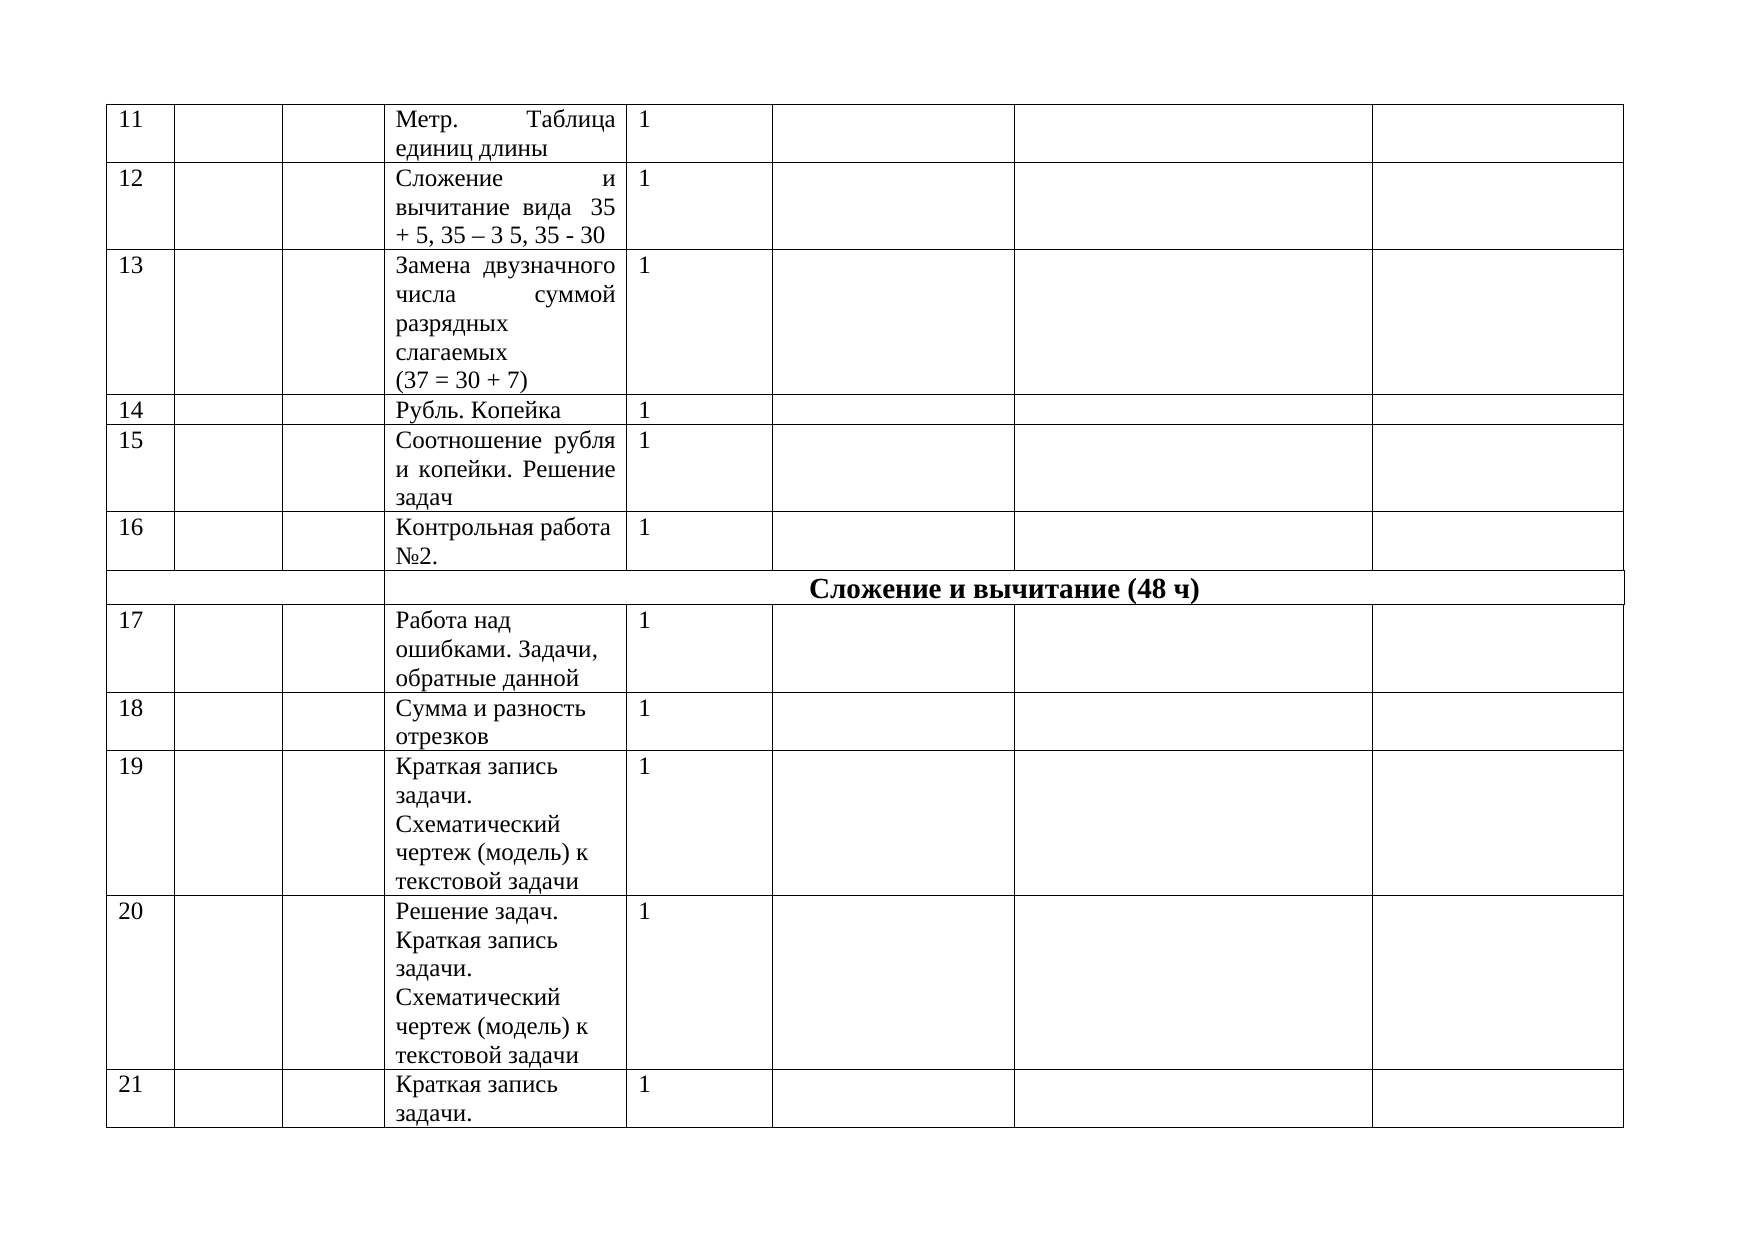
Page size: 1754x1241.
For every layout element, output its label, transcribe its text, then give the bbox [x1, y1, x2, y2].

table_cell 14 [107, 395, 174, 424]
table_cell 15 [107, 425, 174, 511]
table_cell 11 [107, 105, 174, 162]
table_cell [1373, 512, 1623, 570]
table_cell Соотношение рубля и копейки. Решение задач [385, 425, 626, 511]
table_cell [1015, 105, 1372, 162]
table_cell Рубль. Копейка [385, 395, 626, 424]
table_cell [1373, 896, 1623, 1068]
table_cell [107, 571, 384, 604]
table_cell [1373, 250, 1623, 394]
table_cell Краткая запись задачи. Схематический чертеж (модель) к текстовой задачи [385, 751, 626, 895]
table_cell 1 [627, 512, 772, 570]
table_cell [175, 163, 282, 249]
table_cell [773, 105, 1014, 162]
table_cell 16 [107, 512, 174, 570]
table_cell [283, 395, 384, 424]
table_cell 21 [107, 1070, 174, 1127]
table_cell Сложение и вычитание (48 ч) [385, 571, 1624, 604]
table_cell [773, 751, 1014, 895]
table_cell 1 [627, 751, 772, 895]
table_cell [1373, 693, 1623, 750]
table_cell 1 [627, 395, 772, 424]
table_cell [773, 250, 1014, 394]
table_cell [1015, 163, 1372, 249]
table_cell [1373, 1070, 1623, 1127]
table_cell [283, 105, 384, 162]
table_cell [1373, 751, 1623, 895]
table_cell [1015, 693, 1372, 750]
table_cell [175, 896, 282, 1068]
table_cell 1 [627, 163, 772, 249]
table_cell Замена двузначного числа суммой разрядных слагаемых (37 = 30 + 7) [385, 250, 626, 394]
table_cell [175, 250, 282, 394]
table_cell 1 [627, 105, 772, 162]
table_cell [385, 1070, 626, 1127]
table_cell [283, 512, 384, 570]
table_cell [283, 425, 384, 511]
table_cell [773, 605, 1014, 692]
table_cell 19 [107, 751, 174, 895]
table_cell [175, 1070, 282, 1127]
table_cell 1 [627, 425, 772, 511]
table_cell 1 [627, 250, 772, 394]
table_cell [1373, 425, 1623, 511]
table_cell [773, 395, 1014, 424]
table_cell Решение задач. Краткая запись задачи. Схематический чертеж (модель) к текстовой задачи [385, 896, 626, 1068]
table_cell 1 [627, 693, 772, 750]
table_cell [1015, 605, 1372, 692]
table_cell [1015, 512, 1372, 570]
table_cell 17 [107, 605, 174, 692]
table_cell [283, 693, 384, 750]
table_cell [175, 751, 282, 895]
table_cell 13 [107, 250, 174, 394]
table_cell [283, 605, 384, 692]
table_cell [175, 395, 282, 424]
table_cell [1015, 395, 1372, 424]
table_cell 1 [627, 605, 772, 692]
table_cell [1015, 751, 1372, 895]
table_cell [283, 1070, 384, 1127]
table_cell [283, 250, 384, 394]
table_cell [773, 163, 1014, 249]
table_cell [1015, 1070, 1372, 1127]
table_cell [283, 896, 384, 1068]
table_cell [175, 425, 282, 511]
table_cell Сумма и разность отрезков [385, 693, 626, 750]
table_cell [283, 163, 384, 249]
table_cell 20 [107, 896, 174, 1068]
table_cell [1015, 250, 1372, 394]
table_cell [1373, 105, 1623, 162]
table_cell [1015, 896, 1372, 1068]
table_cell Метр. Таблица единиц длины [385, 105, 626, 162]
table_cell Сложение и вычитание вида 35 + 5, 35 – 3 5, 35 - 30 [385, 163, 626, 249]
table_cell [1373, 605, 1623, 692]
table_cell [175, 105, 282, 162]
table_cell [175, 693, 282, 750]
table_cell [773, 896, 1014, 1068]
table_cell 18 [107, 693, 174, 750]
table_cell [773, 693, 1014, 750]
table_cell [773, 512, 1014, 570]
table_cell 12 [107, 163, 174, 249]
table_cell Работа над ошибками. Задачи, обратные данной [385, 605, 626, 692]
table_cell [283, 751, 384, 895]
table_cell [175, 605, 282, 692]
table_cell [1373, 395, 1623, 424]
table_cell [1373, 163, 1623, 249]
table_cell [773, 425, 1014, 511]
table_cell [175, 512, 282, 570]
table_cell Контрольная работа №2. [385, 512, 626, 570]
table_cell [773, 1070, 1014, 1127]
table_cell 1 [627, 1070, 772, 1127]
table_cell [1015, 425, 1372, 511]
table_cell 1 [627, 896, 772, 1068]
